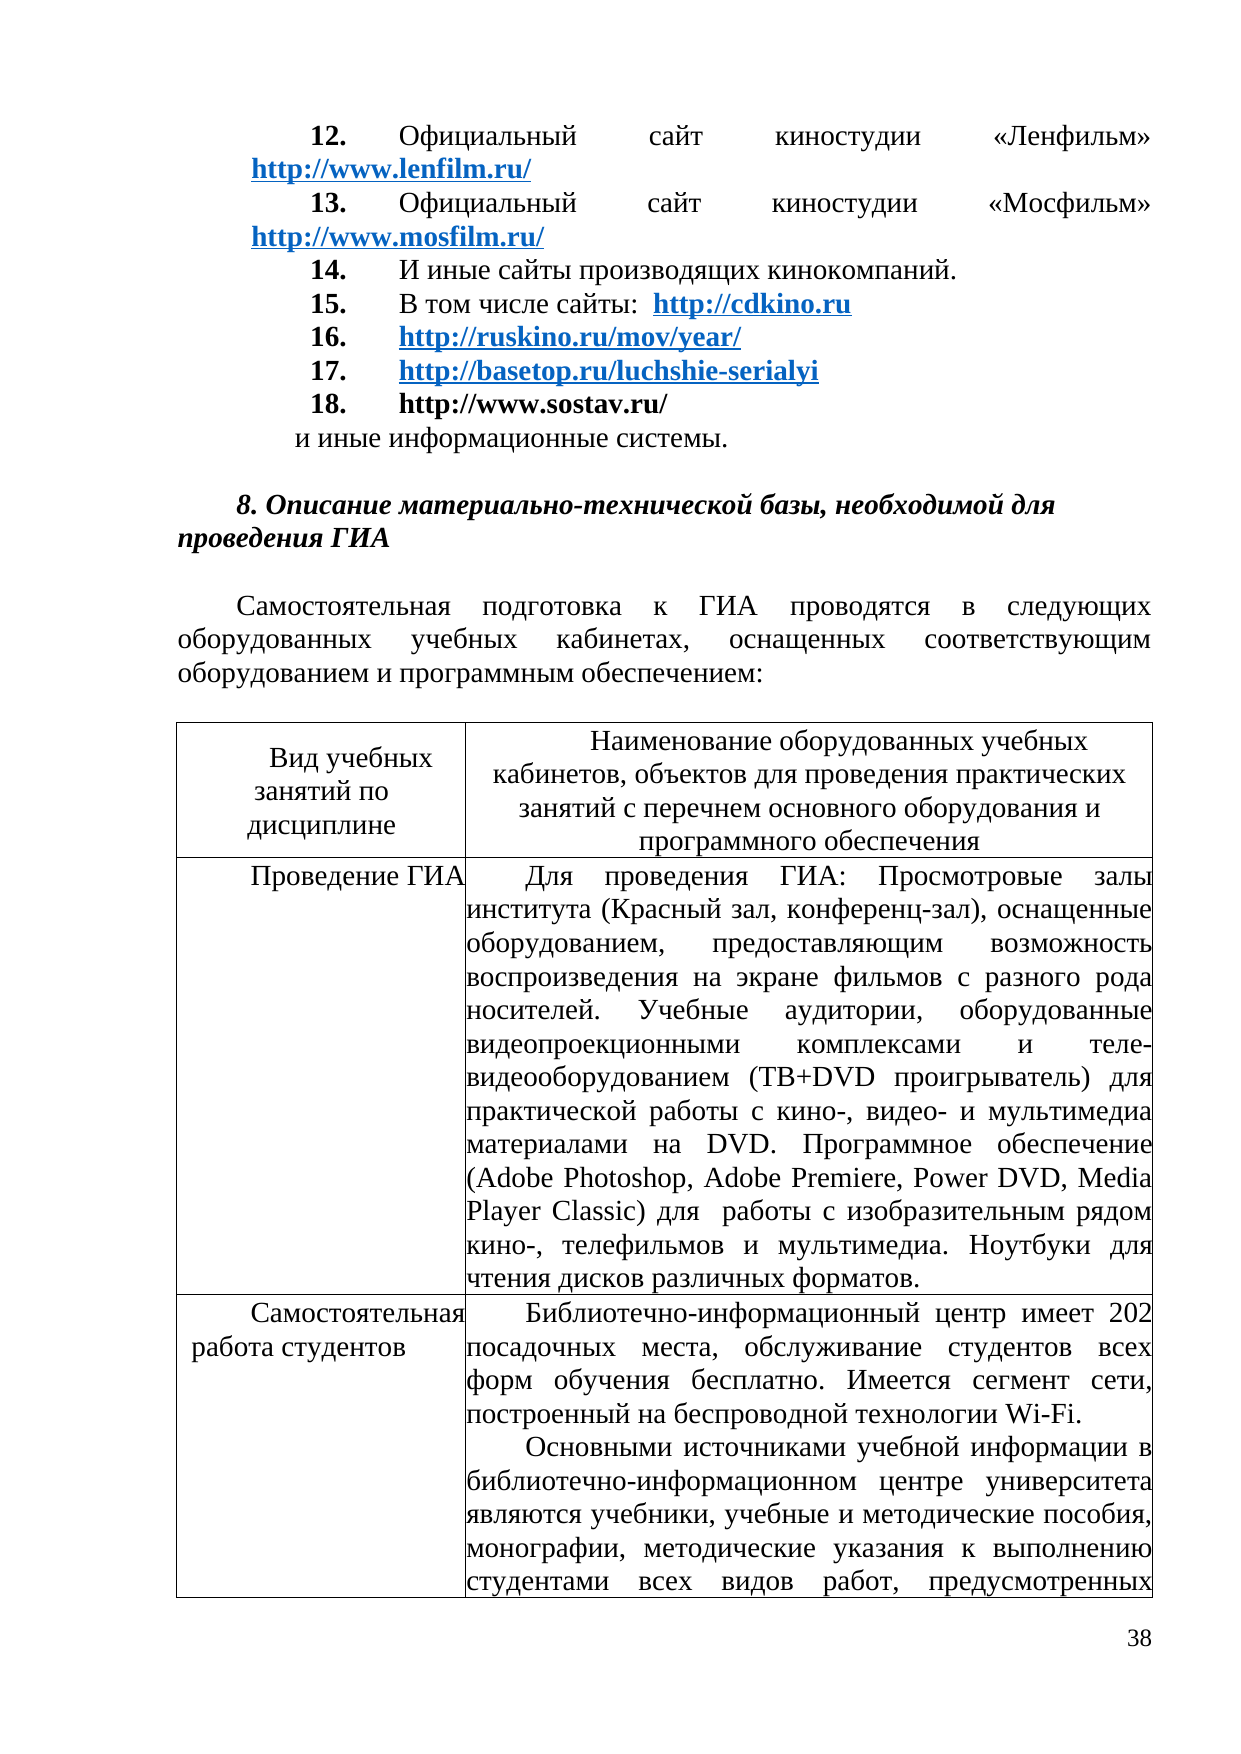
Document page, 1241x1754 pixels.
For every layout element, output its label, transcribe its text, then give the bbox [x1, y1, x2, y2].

table_header Наименование оборудованных учебных кабинетов, объектов для проведения практических занятий с перечнем основного оборудования и программного обеспечения [466, 723, 1152, 857]
list http://basetop.ru/luchshie-serialyi [251, 353, 1152, 386]
text Самостоятельная подготовка к ГИА проводятся в следующих оборудованных учебных кабинетах, оснащенных соответствующим оборудованием и программным обеспечением: [177, 588, 1152, 688]
list И иные сайты производящих кинокомпаний. [251, 252, 1152, 286]
table_cell Проведение ГИА [177, 858, 465, 1294]
list http://ruskino.ru/mov/year/ [251, 319, 1152, 353]
subtitle 8. Описание материально-технической базы, необходимой для проведения ГИА [177, 487, 1152, 554]
text и иные информационные системы. [177, 420, 1152, 453]
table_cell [177, 1295, 465, 1597]
table_header Вид учебных занятий по дисциплине [177, 723, 465, 857]
list В том числе сайты: http://cdkino.ru [251, 286, 1152, 319]
list http://www.sostav.ru/ [251, 386, 1152, 420]
list Официальный сайт киностудии «Мосфильм» http://www.mosfilm.ru/ [251, 185, 1152, 252]
table_cell Для проведения ГИА: Просмотровые залы института (Красный зал, конференц-зал), оснащенные оборудованием, предоставляющим возможность воспроизведения на экране фильмов с разного рода носителей. Учебные аудитории, оборудованные видеопроекционными комплексами и теле-видеооборудованием (ТВ+DVD проигрыватель) для практической работы с кино-, видео- и мультимедиа материалами на DVD. Программное обеспечение (Adobe Photoshop, Adobe Premiere, Power DVD, Media Player Classic) для работы с изобразительным рядом кино-, телефильмов и мультимедиа. Ноутбуки для чтения дисков различных форматов. [466, 858, 1152, 1294]
list Официальный сайт киностудии «Ленфильм» http://www.lenfilm.ru/ [251, 118, 1152, 185]
